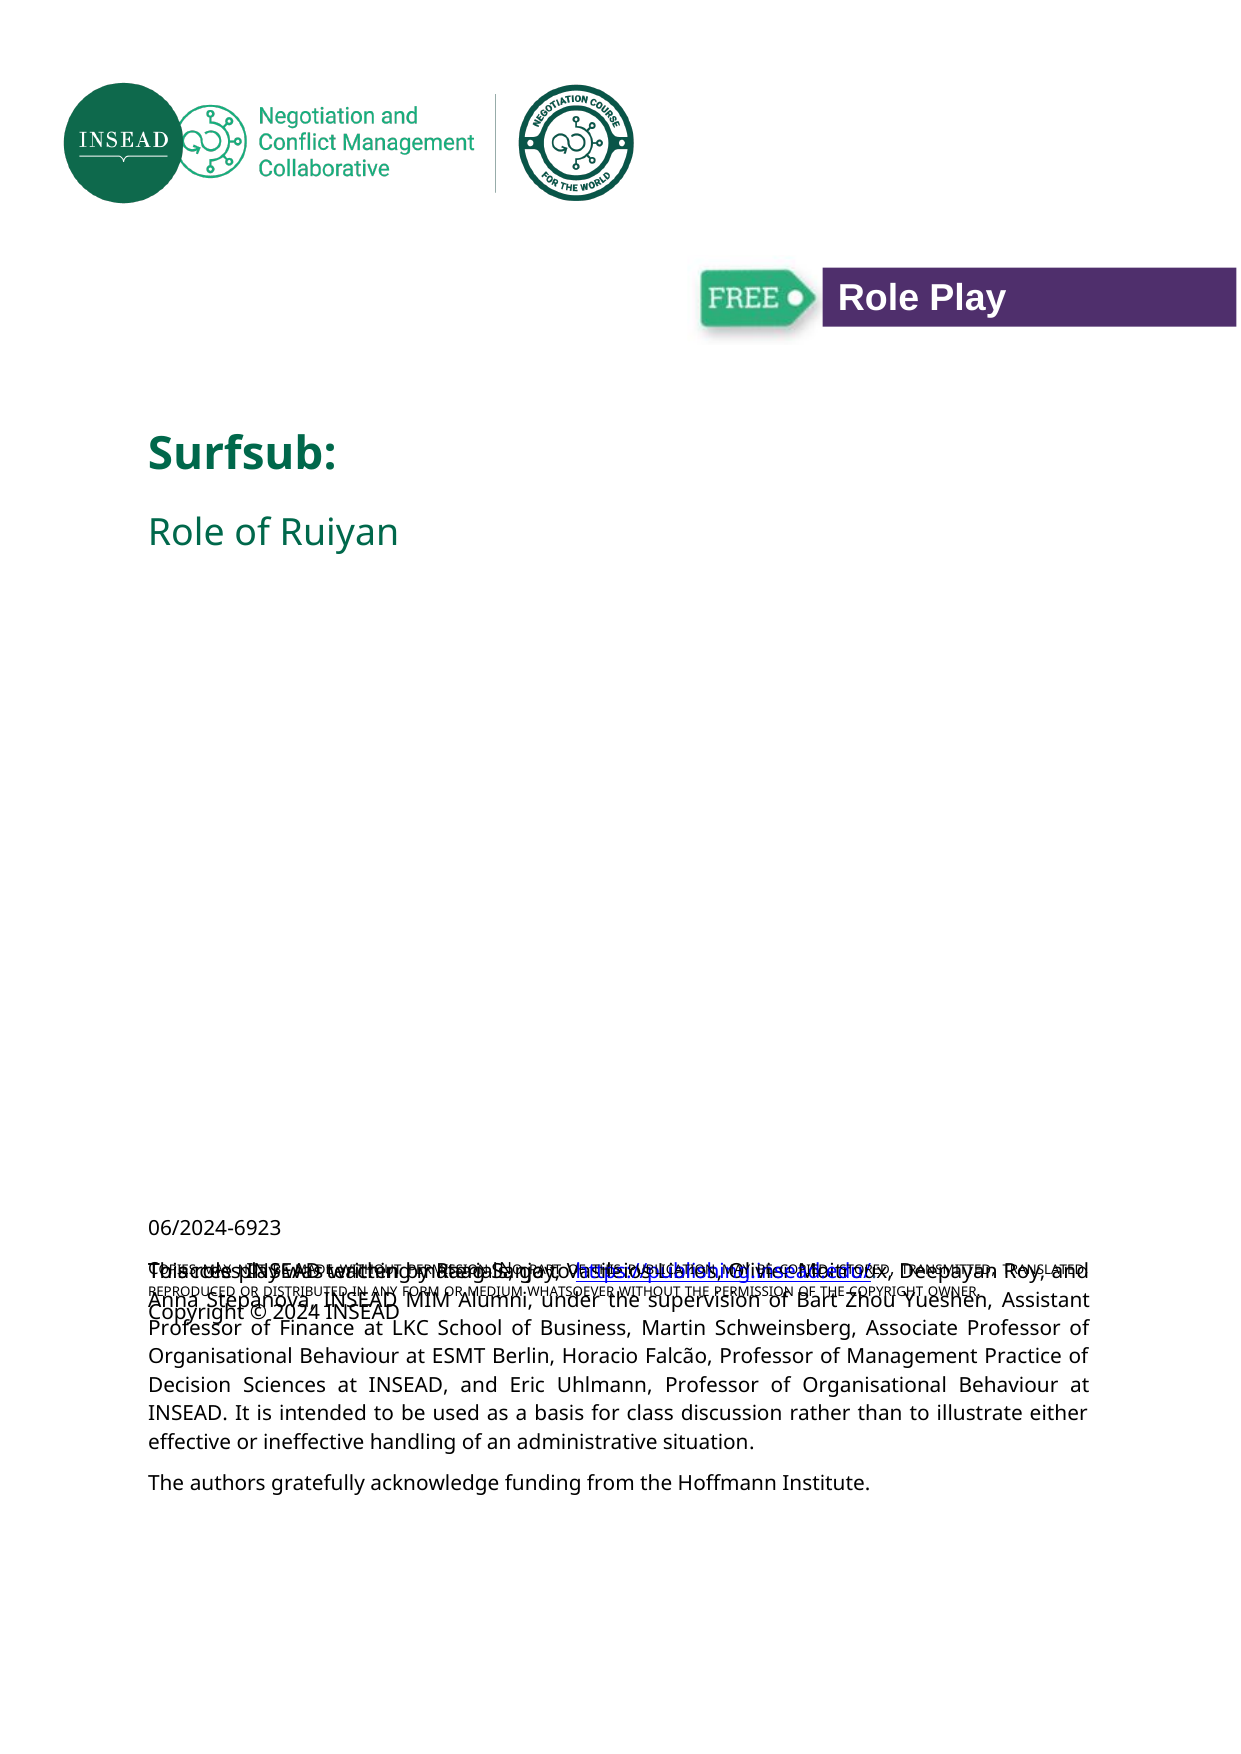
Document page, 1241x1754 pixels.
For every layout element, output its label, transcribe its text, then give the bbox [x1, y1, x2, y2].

text Copies may not be made without permission. No part of this publication may be copied, stored, transmitted, translated, reproduced or distributed in any form or medium whatsoever without the permission of the copyright owner. [148, 1256, 1090, 1302]
picture [687, 255, 832, 345]
text 06/2024-6923 [148, 1213, 281, 1241]
picture [59, 75, 638, 211]
text Surfsub: [148, 421, 1092, 483]
text Copyright © 2024 INSEAD [148, 1302, 1090, 1326]
text Role of Ruiyan [148, 505, 1092, 556]
text This role play was written by Raag Sanjay, Vasileios Liaros, Olivier Moitroux, Deepayan Roy, and Anna Stepanova, INSEAD MIM Alumni, under the supervision of Bart Zhou Yueshen, Assistant Professor of Finance at LKC School of Business, Martin Schweinsberg, Associate Professor of Organisational Behaviour at ESMT Berlin, Horacio Falcão, Professor of Management Practice of Decision Sciences at INSEAD, and Eric Uhlmann, Professor of Organisational Behaviour at INSEAD. It is intended to be used as a basis for class discussion rather than to illustrate either effective or ineffective handling of an administrative situation. [148, 1326, 1090, 1455]
text The authors gratefully acknowledge funding from the Hoffmann Institute. [148, 1468, 1090, 1496]
